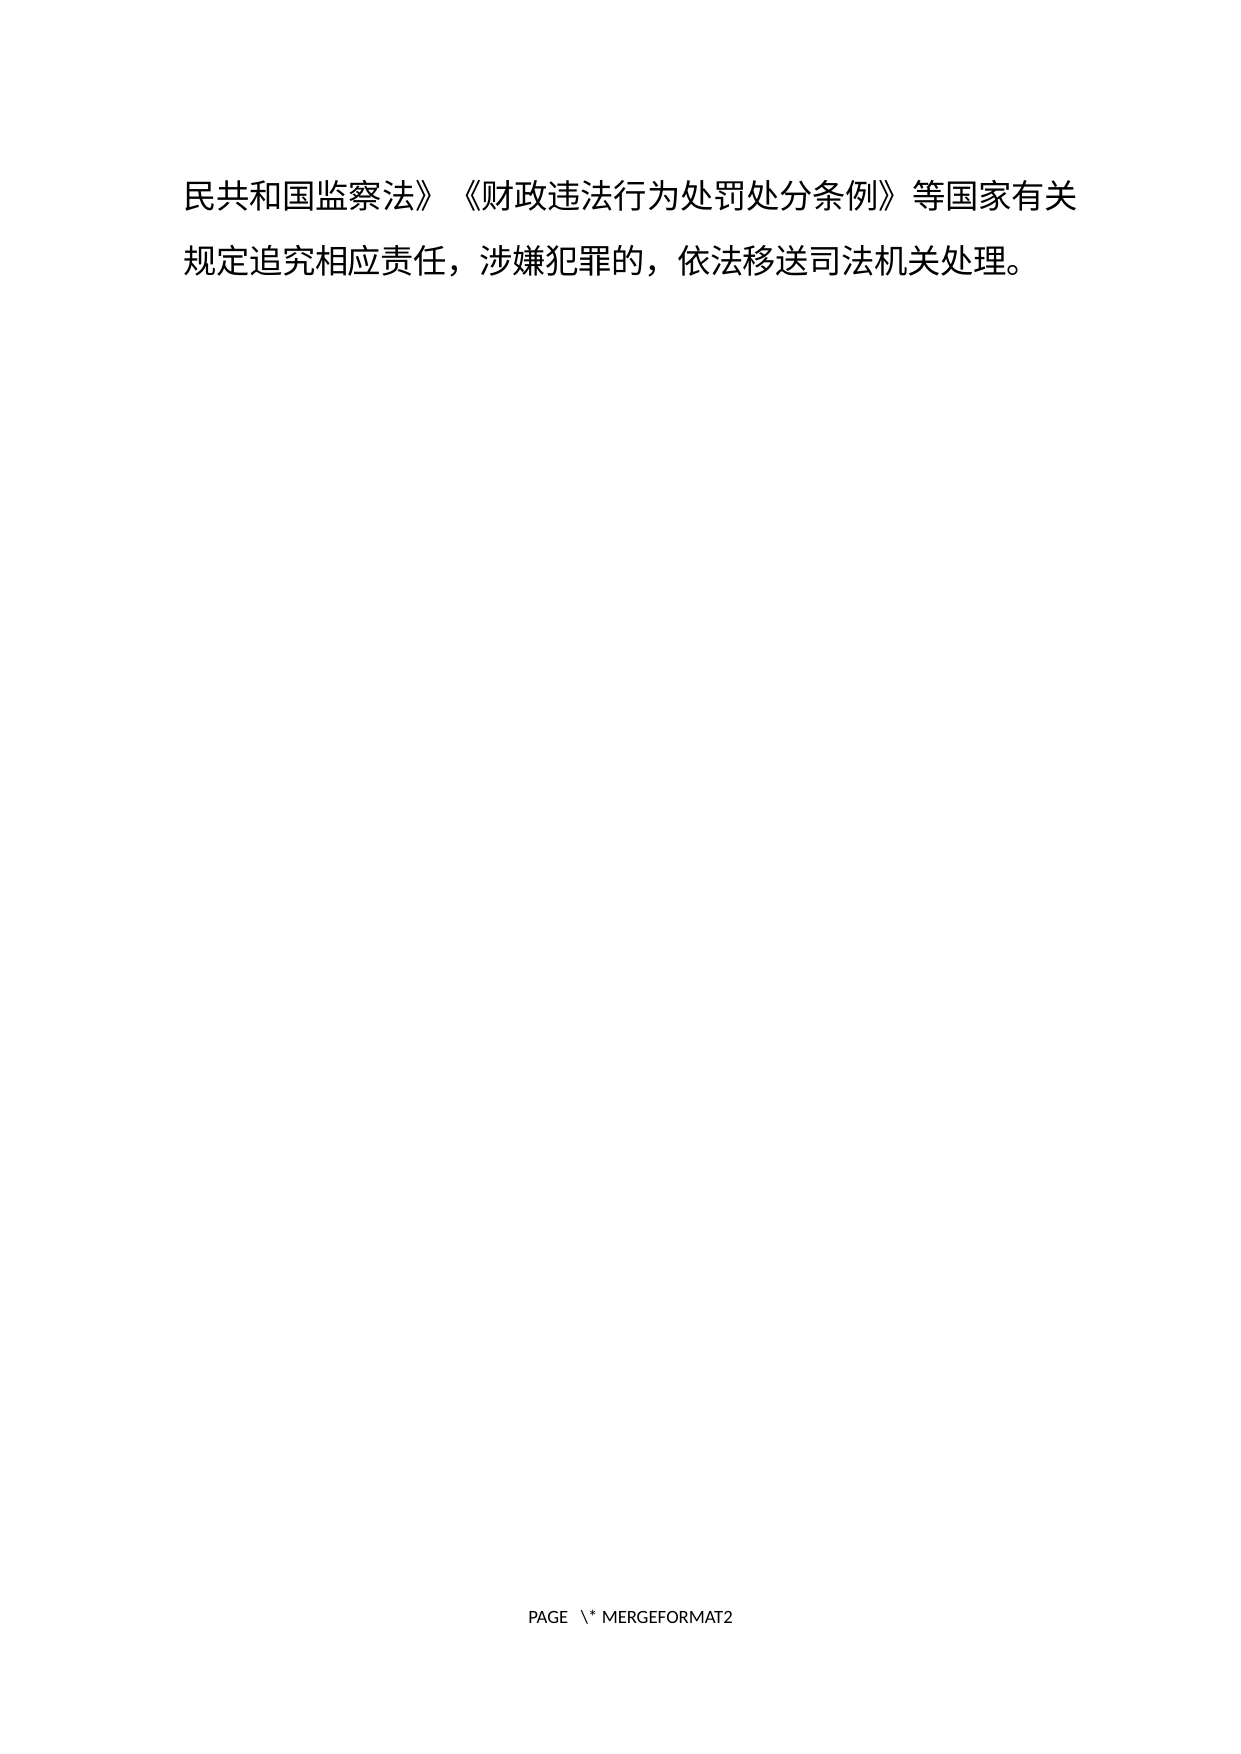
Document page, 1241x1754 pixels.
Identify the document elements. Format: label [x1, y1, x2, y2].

text [183, 162, 1078, 292]
